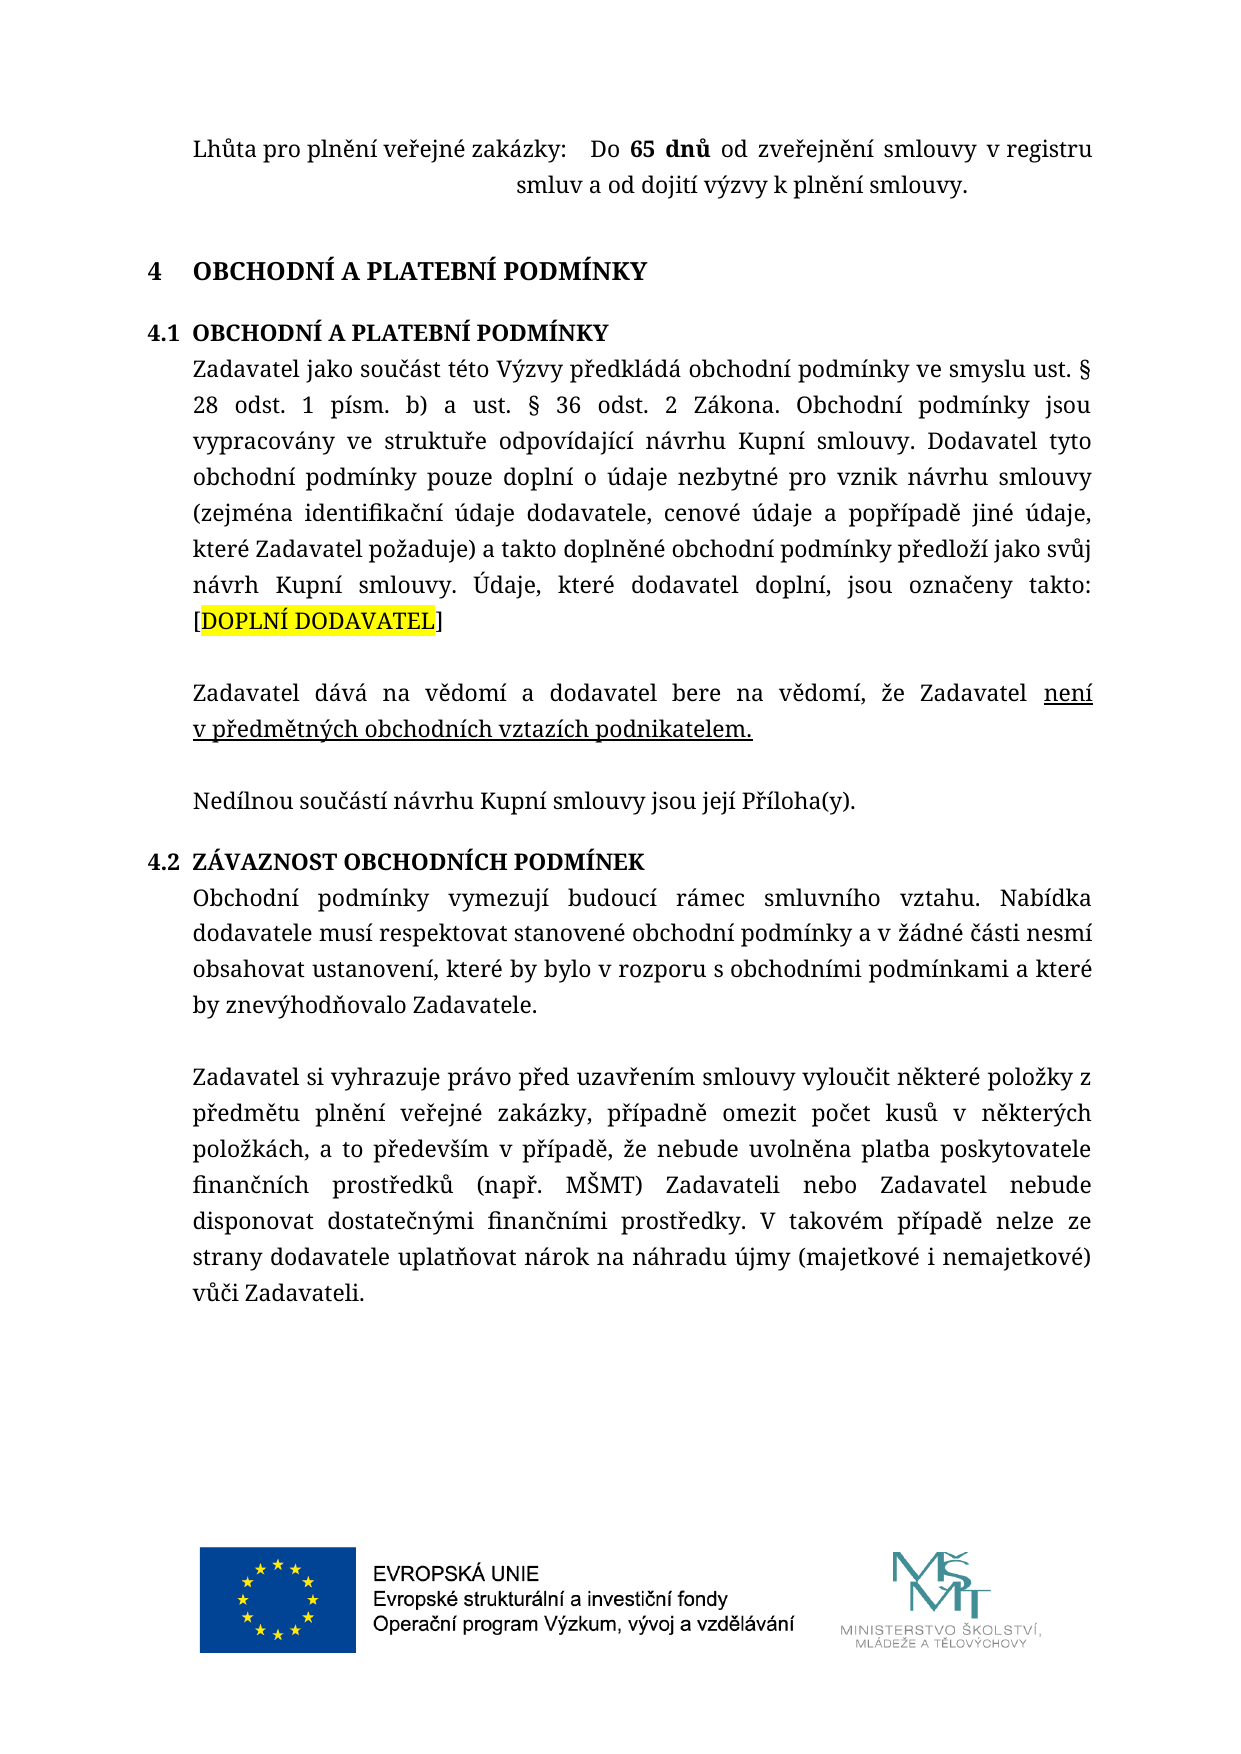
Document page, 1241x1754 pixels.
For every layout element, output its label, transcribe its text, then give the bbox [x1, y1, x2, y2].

text Zadavatel si vyhrazuje právo před uzavřením smlouvy vyloučit některé položky z předmětu plnění veřejné zakázky, případně omezit počet kusů v některých položkách, a to především v případě, že nebude uvolněna platba poskytovatele finančních prostředků (např. MŠMT) Zadavateli nebo Zadavatel nebude disponovat dostatečnými finančními prostředky. V takovém případě nelze ze strany dodavatele uplatňovat nárok na náhradu újmy (majetkové i nemajetkové) vůči Zadavateli. [192, 1061, 1093, 1308]
text Zadavatel dává na vědomí a dodavatel bere na vědomí, že Zadavatel není v předmětných obchodních vztazích podnikatelem. [193, 677, 1093, 744]
subtitle ZÁVAZNOST OBCHODNÍCH PODMÍNEK [148, 846, 1093, 877]
subtitle OBCHODNÍ A PLATEBNÍ PODMÍNKY [147, 317, 1093, 349]
text Lhůta pro plnění veřejné zakázky: Do 65 dnů od zveřejnění smlouvy v registru smluv a od dojití výzvy k plnění smlouvy. [193, 133, 1093, 200]
text Nedílnou součástí návrhu Kupní smlouvy jsou její Příloha(y). [193, 784, 1093, 816]
picture [147, 1495, 1093, 1705]
text Zadavatel jako součást této Výzvy předkládá obchodní podmínky ve smyslu ust. § 28 odst. 1 písm. b) a ust. § 36 odst. 2 Zákona. Obchodní podmínky jsou vypracovány ve struktuře odpovídající návrhu Kupní smlouvy. Dodavatel tyto obchodní podmínky pouze doplní o údaje nezbytné pro vznik návrhu smlouvy (zejména identifikační údaje dodavatele, cenové údaje a popřípadě jiné údaje, které Zadavatel požaduje) a takto doplněné obchodní podmínky předloží jako svůj návrh Kupní smlouvy. Údaje, které dodavatel doplní, jsou označeny takto: [DOPLNÍ DODAVATEL] [193, 353, 1093, 636]
subtitle OBCHODNÍ A PLATEBNÍ PODMÍNKY [148, 253, 1093, 287]
text Obchodní podmínky vymezují budoucí rámec smluvního vztahu. Nabídka dodavatele musí respektovat stanovené obchodní podmínky a v žádné části nesmí obsahovat ustanovení, které by bylo v rozporu s obchodními podmínkami a které by znevýhodňovalo Zadavatele. [192, 881, 1093, 1021]
